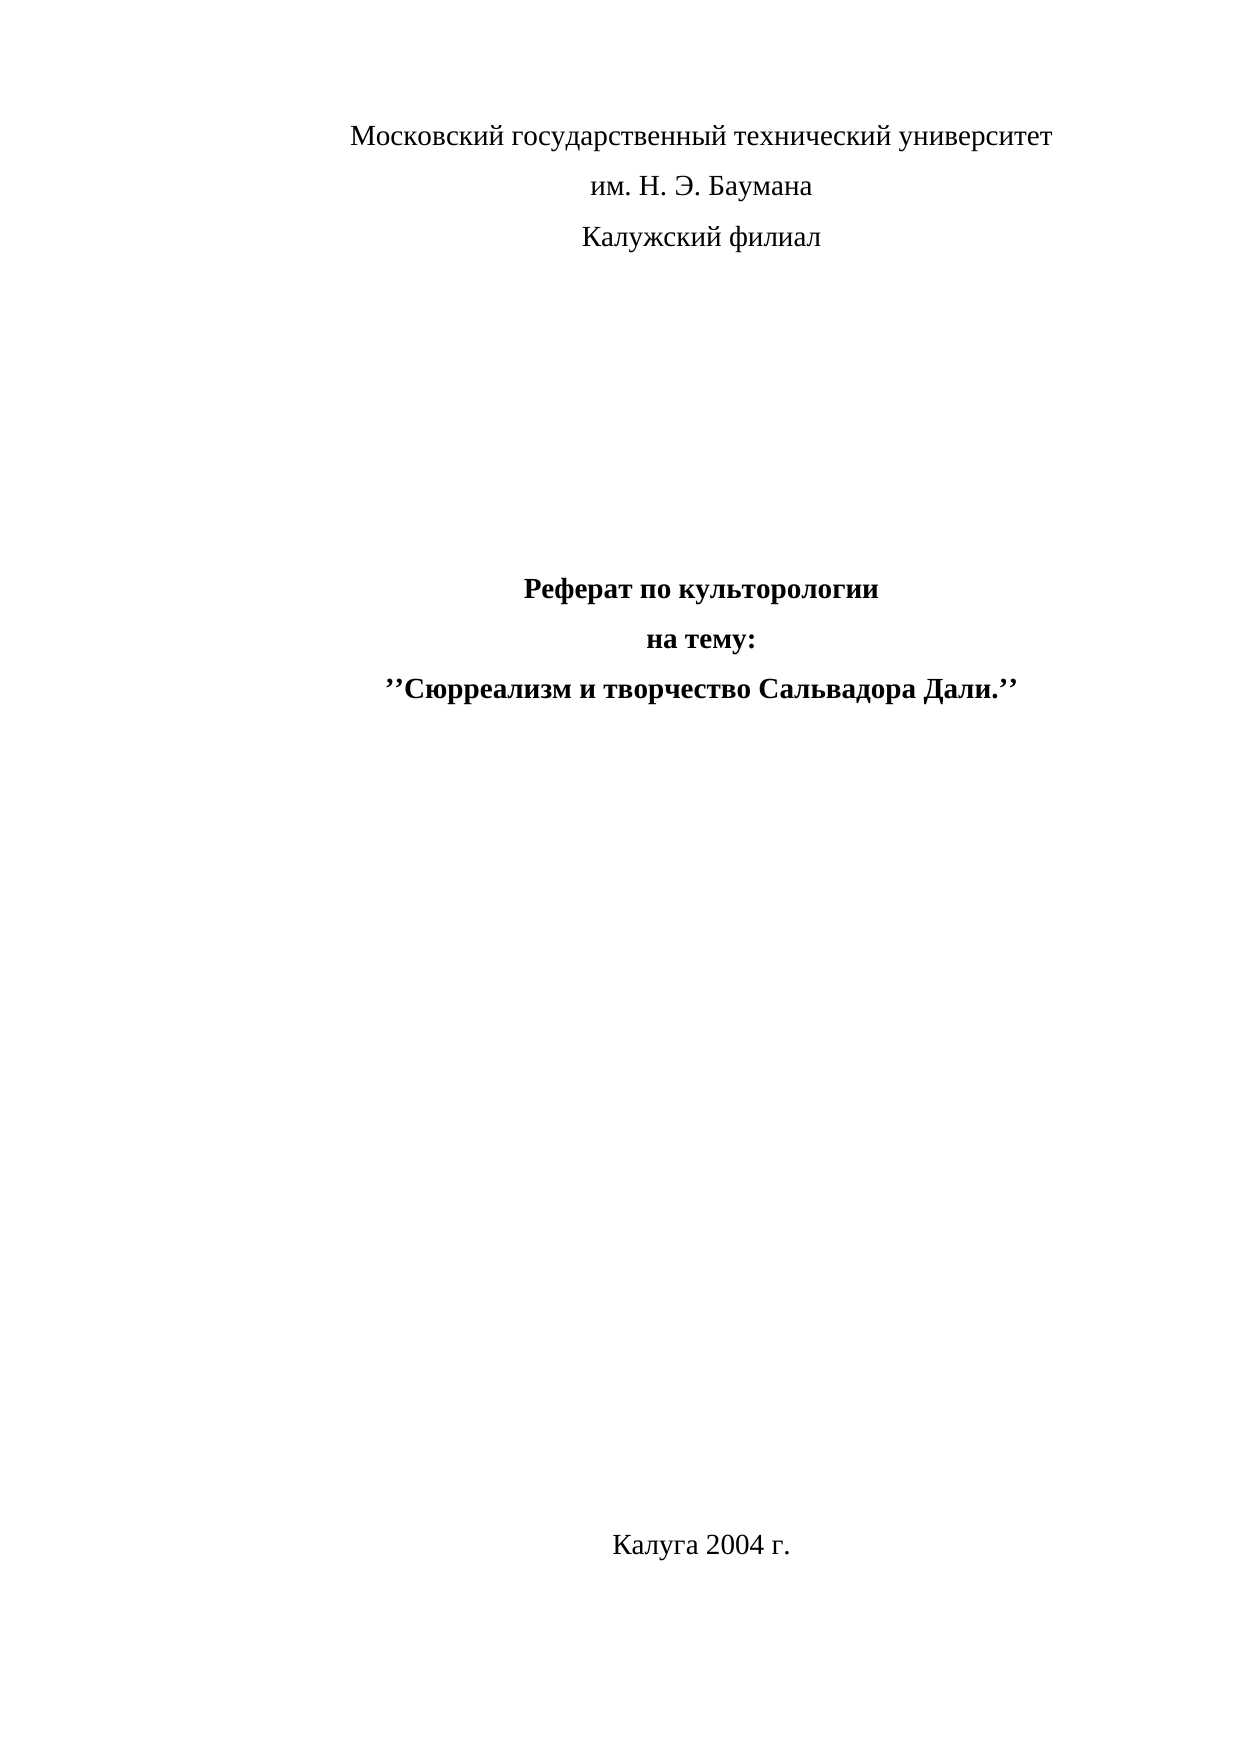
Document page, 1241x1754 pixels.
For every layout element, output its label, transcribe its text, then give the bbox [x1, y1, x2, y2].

text им. Н. Э. Баумана [177, 168, 1152, 202]
text на тему: [177, 621, 1152, 655]
text Калужский филиал [177, 219, 1152, 252]
text ’’Сюрреализм и творчество Сальвадора Дали.’’ [177, 672, 1152, 705]
text Реферат по культорологии [177, 571, 1152, 604]
text Калуга . [177, 1527, 1152, 1560]
text Московский государственный технический университет [177, 118, 1152, 152]
